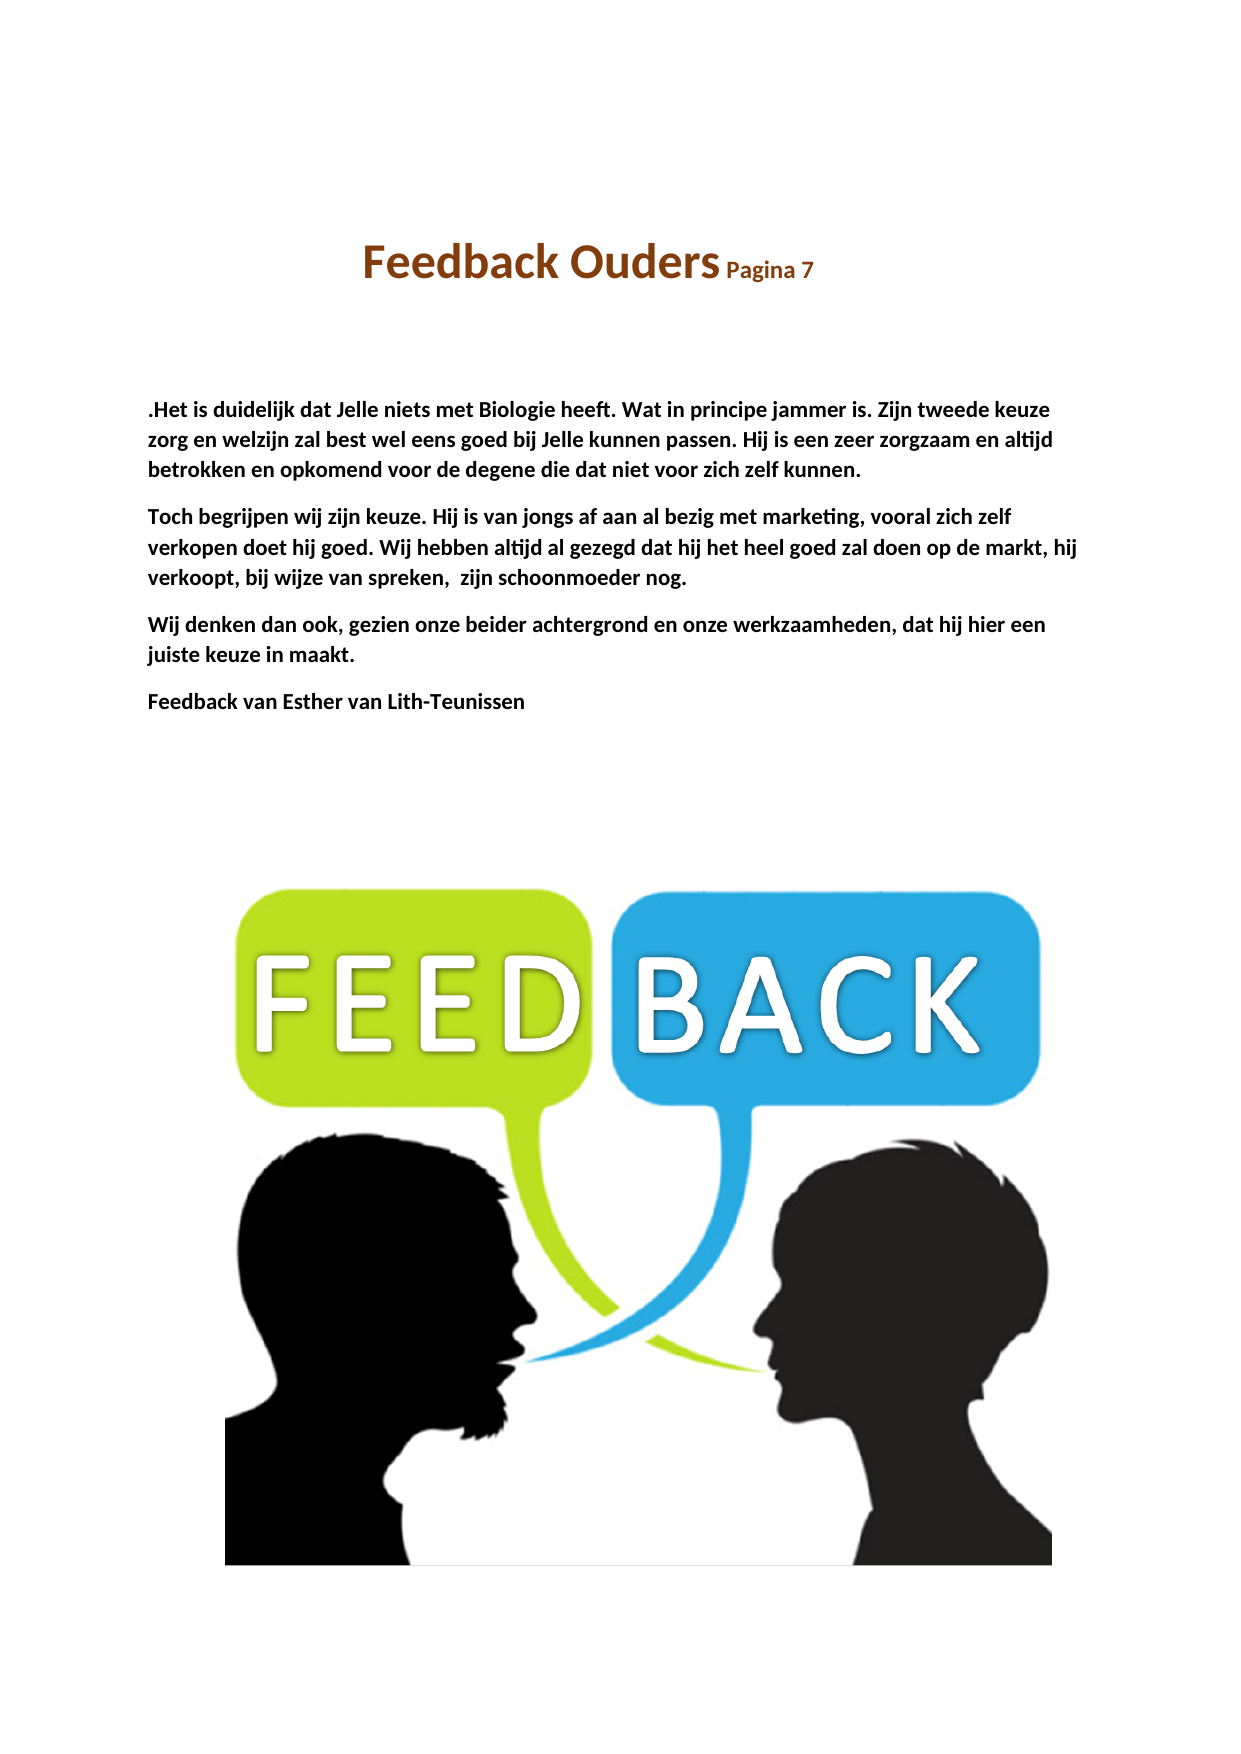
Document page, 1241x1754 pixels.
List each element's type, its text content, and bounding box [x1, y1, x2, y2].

text Toch begrijpen wij zijn keuze. Hij is van jongs af aan al bezig met marketing, vooral zich zelf verkopen doet hij goed. Wij hebben altijd al gezegd dat hij het heel goed zal doen op de markt, hij verkoopt, bij wijze van spreken, zijn schoonmoeder nog. [148, 502, 1093, 591]
text .Het is duidelijk dat Jelle niets met Biologie heeft. Wat in principe jammer is. Zijn tweede keuze zorg en welzijn zal best wel eens goed bij Jelle kunnen passen. Hij is een zeer zorgzaam en altijd betrokken en opkomend voor de degene die dat niet voor zich zelf kunnen. [148, 395, 1093, 483]
text Feedback van Esther van Lith-Teunissen [148, 687, 1093, 715]
text Feedback Ouders Pagina 7 [148, 230, 1093, 291]
text Wij denken dan ook, gezien onze beider achtergrond en onze werkzaamheden, dat hij hier een juiste keuze in maakt. [148, 610, 1093, 668]
picture [147, 857, 1093, 1566]
